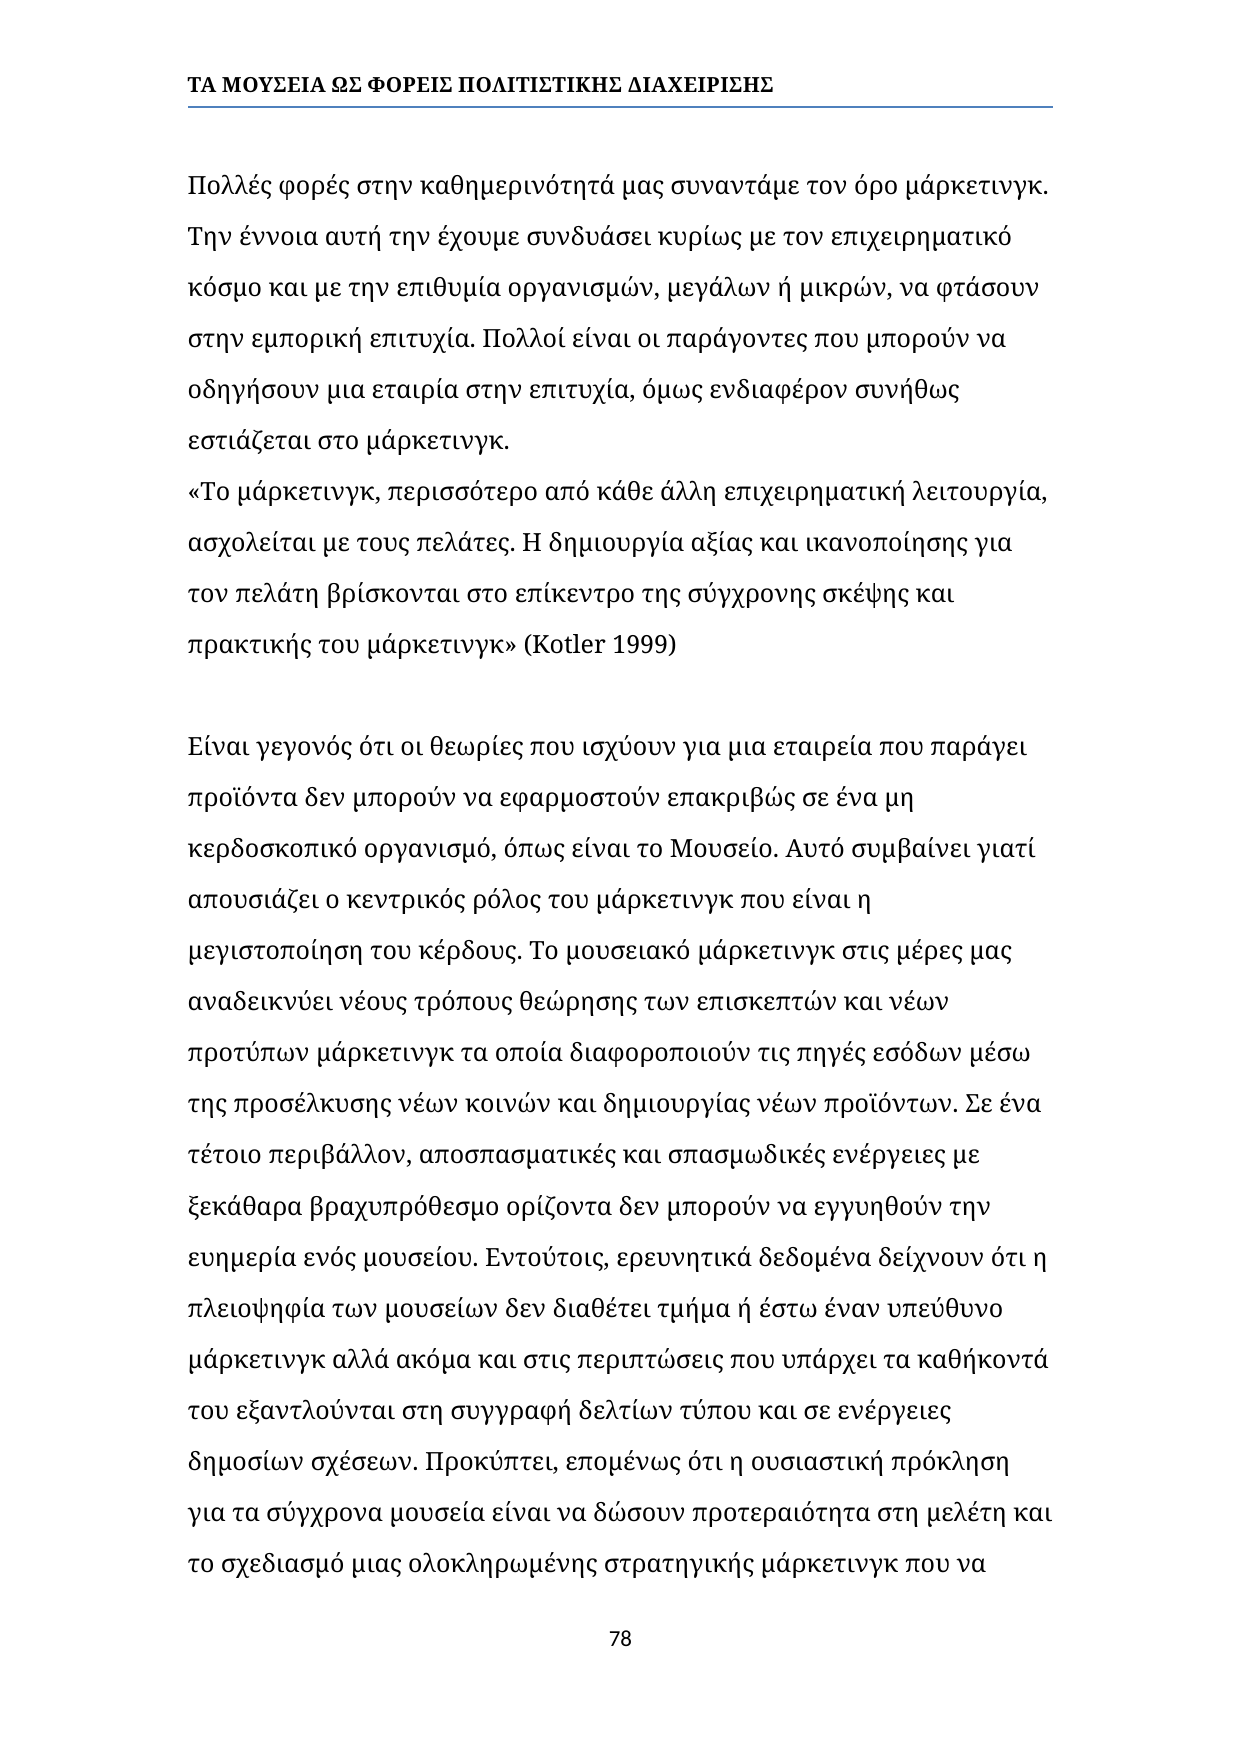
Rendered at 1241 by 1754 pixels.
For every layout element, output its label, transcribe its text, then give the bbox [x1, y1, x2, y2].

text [187, 729, 1053, 1579]
text Πολλές φορές στην καθημερινότητά μας συναντάμε τον όρο μάρκετινγκ. Την έννοια αυτή την έχουμε συνδυάσει κυρίως με τον επιχειρηματικό κόσμο και με την επιθυμία οργανισμών, μεγάλων ή μικρών, να φτάσουν στην εμπορική επιτυχία. Πολλοί είναι οι παράγοντες που μπορούν να οδηγήσουν μια εταιρία στην επιτυχία, όμως ενδιαφέρον συνήθως εστιάζεται στο μάρκετινγκ. [187, 167, 1053, 457]
text «Το μάρκετινγκ, περισσότερο από κάθε άλλη επιχειρηματική λειτουργία, ασχολείται με τους πελάτες. Η δημιουργία αξίας και ικανοποίησης για τον πελάτη βρίσκονται στο επίκεντρο της σύγχρονης σκέψης και πρακτικής του μάρκετινγκ» (Kotler 1999) [187, 474, 1053, 661]
